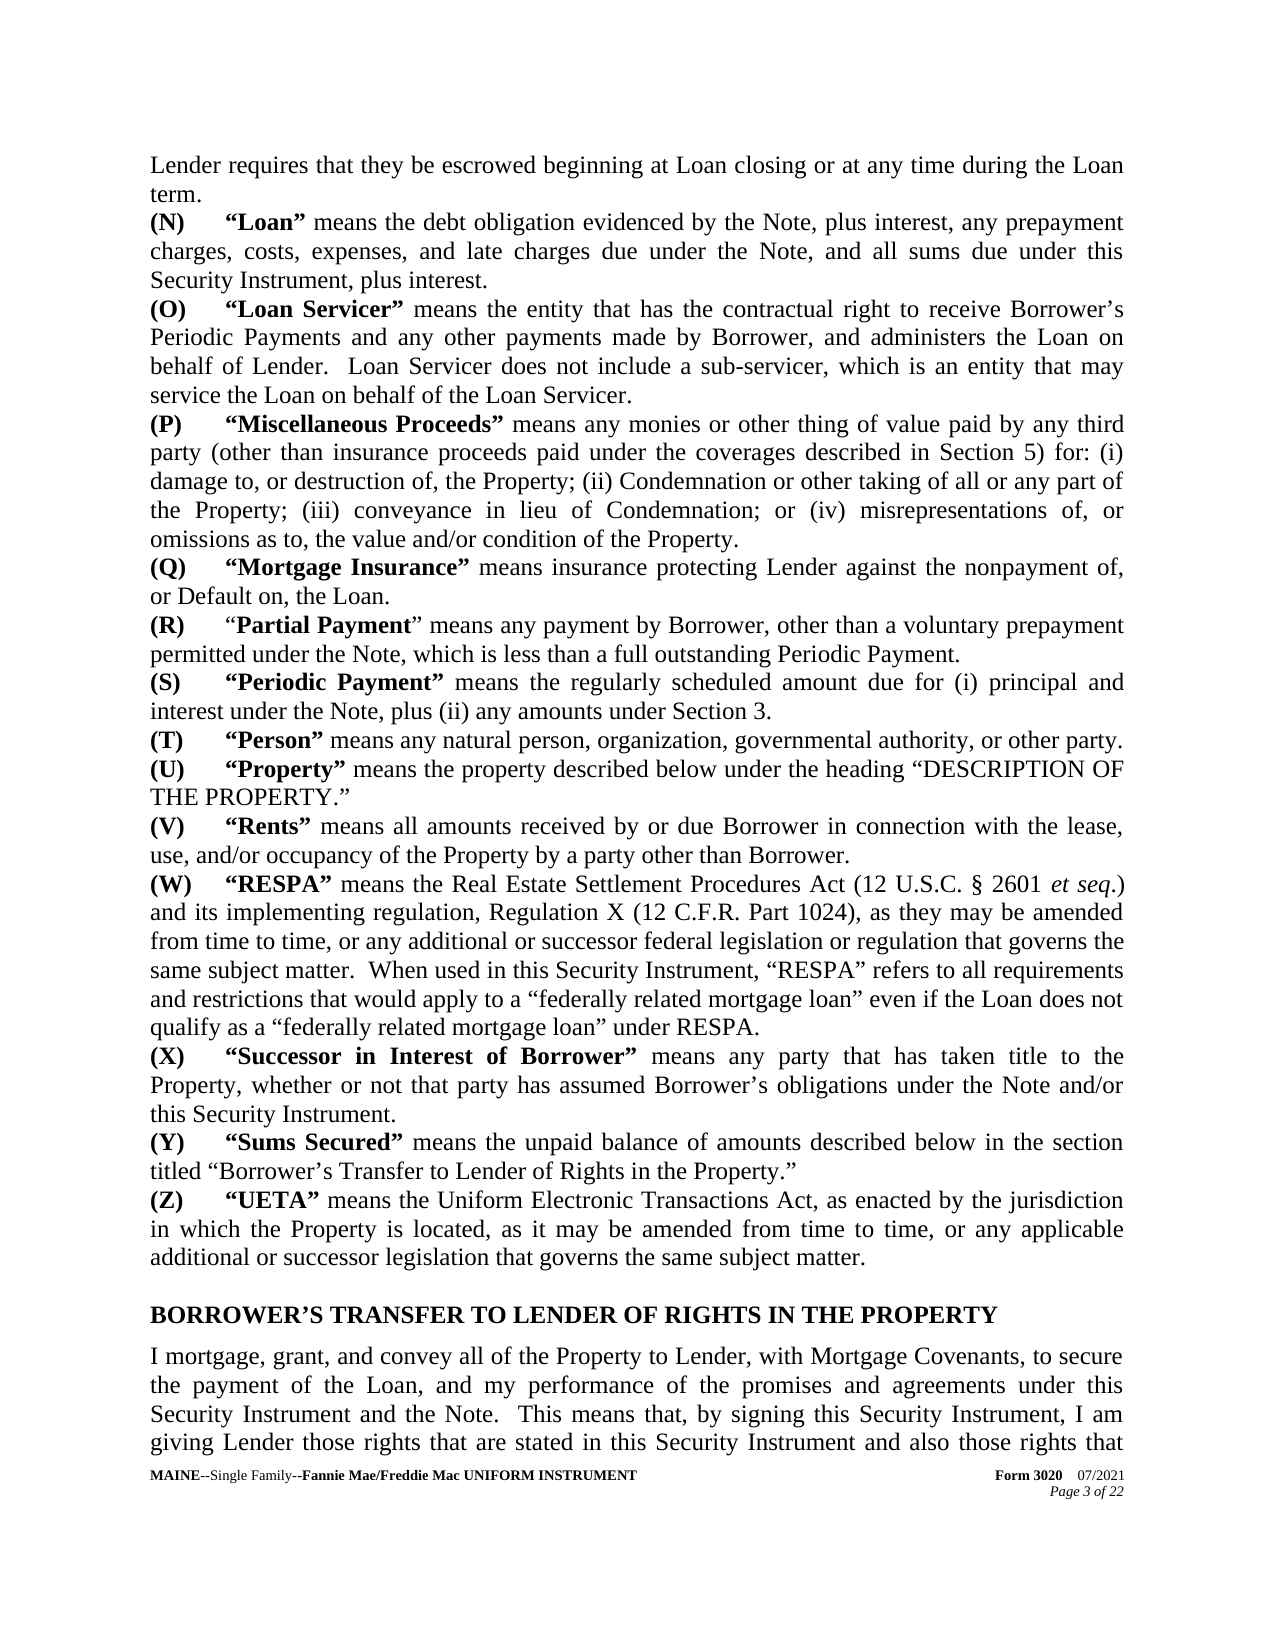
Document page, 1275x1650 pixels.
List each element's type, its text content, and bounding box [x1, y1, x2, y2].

list (X) “Successor in Interest of Borrower” means any party that has taken title to the Property, whether or not that party has assumed Borrower’s obligations under the Note and/or this Security Instrument. [150, 1041, 1125, 1127]
list (S) “Periodic Payment” means the regularly scheduled amount due for (i) principal and interest under the Note, plus (ii) any amounts under Section 3. [150, 667, 1125, 725]
text (N) “Loan” means the debt obligation evidenced by the Note, plus interest, any prepayment charges, costs, expenses, and late charges due under the Note, and all sums due under this Security Instrument, plus interest. [150, 207, 1125, 294]
list (W) “RESPA” means the Real Estate Settlement Procedures Act (12 U.S.C. § 2601 et seq.) and its implementing regulation, Regulation X (12 C.F.R. Part 1024), as they may be amended from time to time, or any additional or successor federal legislation or regulation that governs the same subject matter. When used in this Security Instrument, “RESPA” refers to all requirements and restrictions that would apply to a “federally related mortgage loan” even if the Loan does not qualify as a “federally related mortgage loan” under RESPA. [150, 869, 1125, 1041]
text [150, 150, 1125, 207]
text BORROWER’S TRANSFER TO LENDER OF RIGHTS IN THE PROPERTY [150, 1300, 1125, 1329]
text (T) “Person” means any natural person, organization, governmental authority, or other party. [150, 725, 1125, 754]
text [150, 1341, 1125, 1456]
text (O) “Loan Servicer” means the entity that has the contractual right to receive Borrower’s Periodic Payments and any other payments made by Borrower, and administers the Loan on behalf of Lender. Loan Servicer does not include a sub-servicer, which is an entity that may service the Loan on behalf of the Loan Servicer. [150, 294, 1125, 409]
list (P) “Miscellaneous Proceeds” means any monies or other thing of value paid by any third party (other than insurance proceeds paid under the coverages described in Section 5) for: (i) damage to, or destruction of, the Property; (ii) Condemnation or other taking of all or any part of the Property; (iii) conveyance in lieu of Condemnation; or (iv) misrepresentations of, or omissions as to, the value and/or condition of the Property. [150, 409, 1125, 552]
text (Y) “Sums Secured” means the unpaid balance of amounts described below in the section titled “Borrower’s Transfer to Lender of Rights in the Property.” [150, 1127, 1125, 1185]
list (U) “Property” means the property described below under the heading “DESCRIPTION OF THE PROPERTY.” [150, 754, 1125, 811]
list (Q) “Mortgage Insurance” means insurance protecting Lender against the nonpayment of, or Default on, the Loan. [150, 552, 1125, 610]
list (R) “Partial Payment” means any payment by Borrower, other than a voluntary prepayment permitted under the Note, which is less than a full outstanding Periodic Payment. [150, 610, 1125, 667]
list (V) “Rents” means all amounts received by or due Borrower in connection with the lease, use, and/or occupancy of the Property by a party other than Borrower. [150, 811, 1125, 869]
text (Z) “UETA” means the Uniform Electronic Transactions Act, as enacted by the jurisdiction in which the Property is located, as it may be amended from time to time, or any applicable additional or successor legislation that governs the same subject matter. [150, 1185, 1125, 1271]
